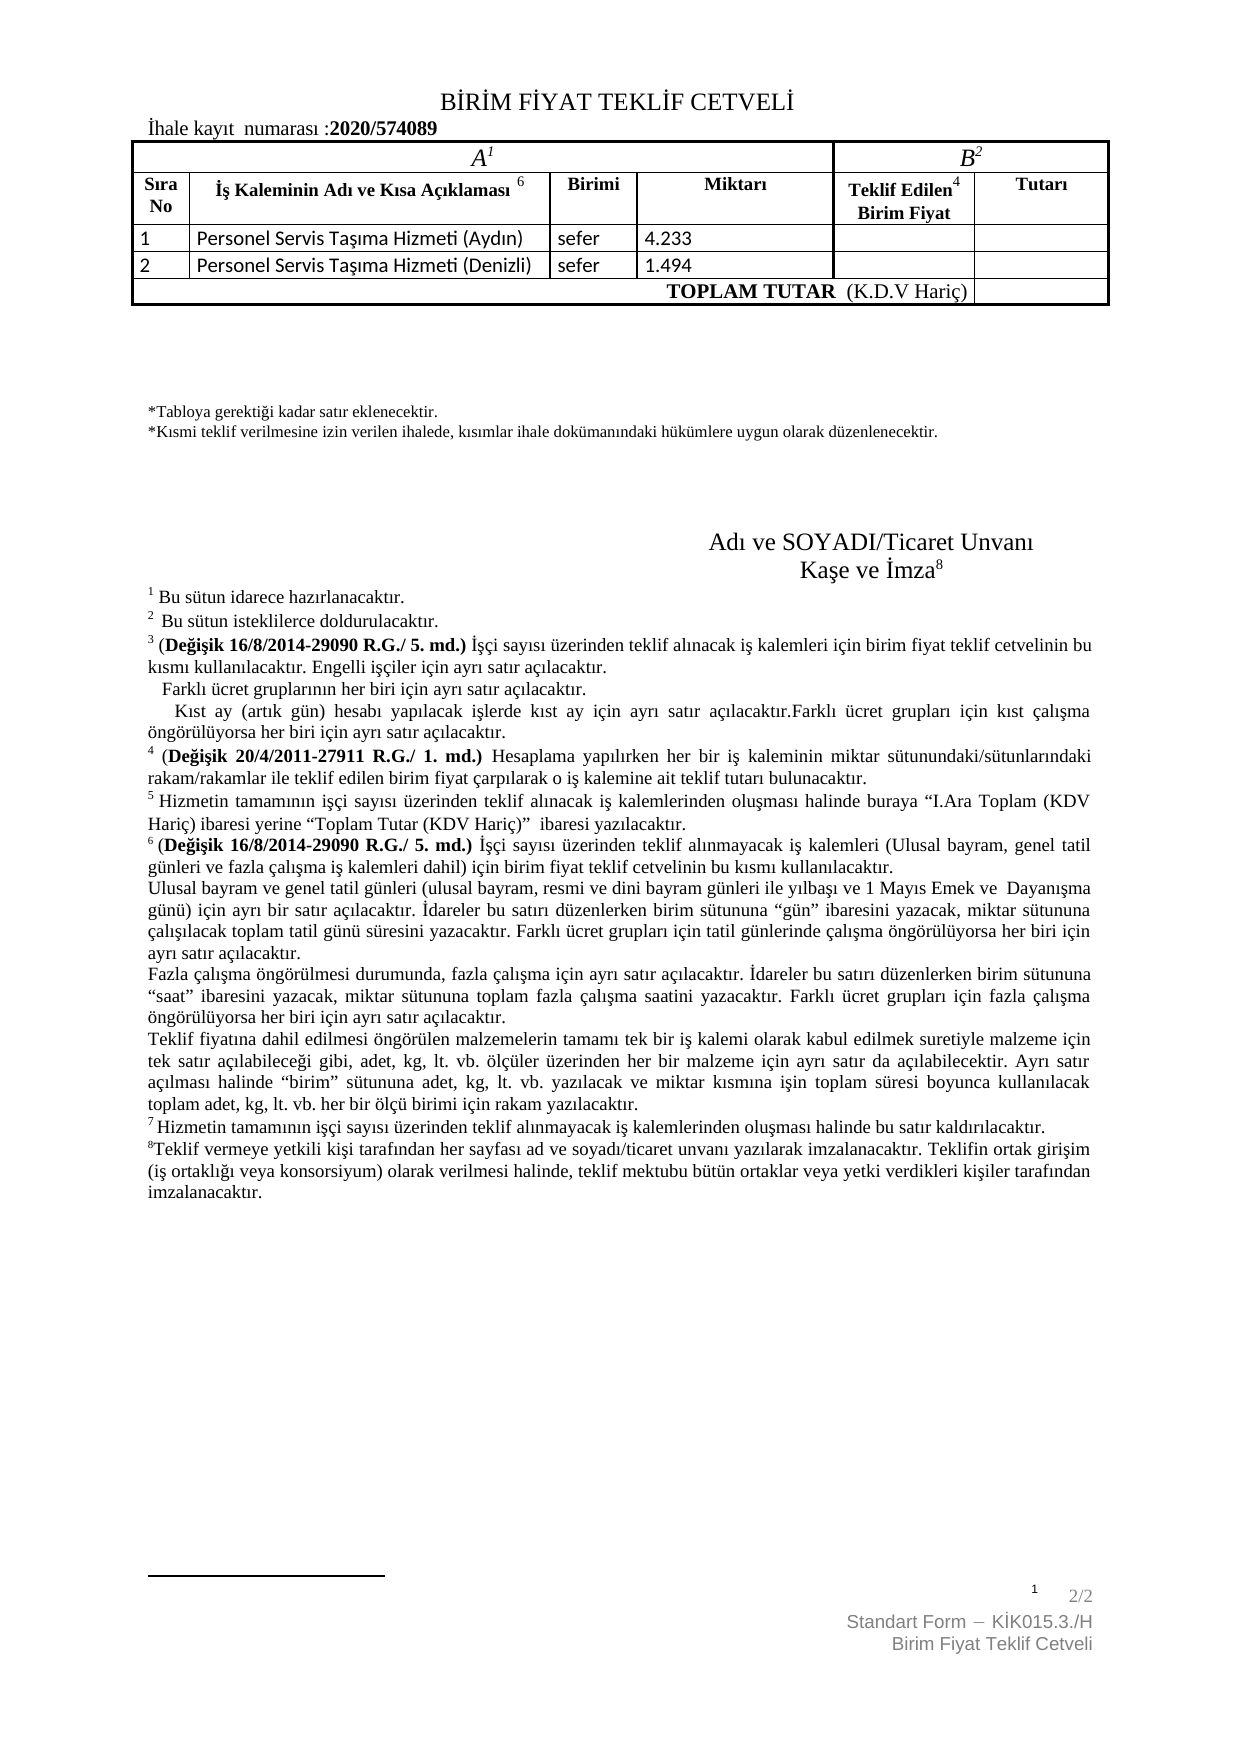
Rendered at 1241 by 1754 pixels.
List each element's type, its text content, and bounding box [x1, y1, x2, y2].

text 6 (Değişik 16/8/2014-29090 R.G./ 5. md.) İşçi sayısı üzerinden teklif alınmayacak iş kalemleri (Ulusal bayram, genel tatil günleri ve fazla çalışma iş kalemleri dahil) için birim fiyat teklif cetvelinin bu kısmı kullanılacaktır. [148, 834, 1093, 877]
text *Kısmi teklif verilmesine izin verilen ihalede, kısımlar ihale dokümanındaki hükümlere uygun olarak düzenlenecektir. [148, 421, 1093, 441]
text İhale kayıt numarası :2020/574089 [148, 116, 1093, 140]
text 5 Hizmetin tamamının işçi sayısı üzerinden teklif alınacak iş kalemlerinden oluşması halinde buraya “I.Ara Toplam (KDV Hariç) ibaresi yerine “Toplam Tutar (KDV Hariç)” ibaresi yazılacaktır. [148, 788, 1093, 834]
table_cell Personel Servis Taşıma Hizmeti (Denizli) [190, 252, 549, 278]
text Kıst ay (artık gün) hesabı yapılacak işlerde kıst ay için ayrı satır açılacaktır.Farklı ücret grupları için kıst çalışma öngörülüyorsa her biri için ayrı satır açılacaktır. [148, 699, 1093, 743]
text 4 (Değişik 20/4/2011-27911 R.G./ 1. md.) Hesaplama yapılırken her bir iş kaleminin miktar sütunundaki/sütunlarındaki rakam/rakamlar ile teklif edilen birim fiyat çarpılarak o iş kalemine ait teklif tutarı bulunacaktır. [148, 743, 1093, 788]
table_header A1 [134, 143, 832, 172]
text BİRİM FİYAT TEKLİF CETVELİ [148, 87, 1093, 116]
table_cell Miktarı [638, 173, 832, 224]
text Fazla çalışma öngörülmesi durumunda, fazla çalışma için ayrı satır açılacaktır. İdareler bu satırı düzenlerken birim sütununa “saat” ibaresini yazacak, miktar sütununa toplam fazla çalışma saatini yazacaktır. Farklı ücret grupları için fazla çalışma öngörülüyorsa her biri için ayrı satır açılacaktır. [148, 963, 1093, 1028]
table_cell Birimi [551, 173, 636, 224]
table_cell [975, 252, 1107, 278]
table_cell 4.233 [638, 225, 832, 251]
table_cell [975, 279, 1107, 303]
text 1 Bu sütun idarece hazırlanacaktır. [148, 584, 1093, 608]
table_cell TOPLAM TUTAR (K.D.V Hariç) [134, 279, 974, 303]
text Teklif fiyatına dahil edilmesi öngörülen malzemelerin tamamı tek bir iş kalemi olarak kabul edilmek suretiyle malzeme için tek satır açılabileceği gibi, adet, kg, lt. vb. ölçüler üzerinden her bir malzeme için ayrı satır da açılabilecektir. Ayrı satır açılması halinde “birim” sütununa adet, kg, lt. vb. yazılacak ve miktar kısmına işin toplam süresi boyunca kullanılacak toplam adet, kg, lt. vb. her bir ölçü birimi için rakam yazılacaktır. [148, 1028, 1093, 1114]
table_cell [975, 225, 1107, 251]
table_cell [835, 225, 974, 251]
table_cell İş Kaleminin Adı ve Kısa Açıklaması 6 [190, 173, 549, 224]
text 3 (Değişik 16/8/2014-29090 R.G./ 5. md.) İşçi sayısı üzerinden teklif alınacak iş kalemleri için birim fiyat teklif cetvelinin bu kısmı kullanılacaktır. Engelli işçiler için ayrı satır açılacaktır. [148, 632, 1093, 678]
table_cell 1 [134, 225, 189, 251]
text *Tabloya gerektiği kadar satır eklenecektir. [148, 402, 1093, 421]
table_cell 1.494 [638, 252, 832, 278]
table_cell sefer [551, 252, 636, 278]
text Adı ve SOYADI/Ticaret Unvanı [650, 527, 1093, 556]
table_cell sefer [551, 225, 636, 251]
table_cell 2 [134, 252, 189, 278]
text 7 Hizmetin tamamının işçi sayısı üzerinden teklif alınmayacak iş kalemlerinden oluşması halinde bu satır kaldırılacaktır. [148, 1114, 1093, 1138]
text 2 Bu sütun isteklilerce doldurulacaktır. [148, 608, 1093, 632]
text Farklı ücret gruplarının her biri için ayrı satır açılacaktır. [148, 678, 1093, 699]
text 8Teklif vermeye yetkili kişi tarafından her sayfası ad ve soyadı/ticaret unvanı yazılarak imzalanacaktır. Teklifin ortak girişim (iş ortaklığı veya konsorsiyum) olarak verilmesi halinde, teklif mektubu bütün ortaklar veya yetki verdikleri kişiler tarafından imzalanacaktır. [148, 1138, 1093, 1203]
table_cell Sıra No [134, 173, 189, 224]
table_cell [835, 252, 974, 278]
table_cell Personel Servis Taşıma Hizmeti (Aydın) [190, 225, 549, 251]
table_cell Tutarı [975, 173, 1107, 224]
table_header B2 [835, 143, 1107, 172]
table_cell Teklif Edilen4 Birim Fiyat [835, 173, 974, 224]
text Ulusal bayram ve genel tatil günleri (ulusal bayram, resmi ve dini bayram günleri ile yılbaşı ve 1 Mayıs Emek ve Dayanışma günü) için ayrı bir satır açılacaktır. İdareler bu satırı düzenlerken birim sütununa “gün” ibaresini yazacak, miktar sütununa çalışılacak toplam tatil günü süresini yazacaktır. Farklı ücret grupları için tatil günlerinde çalışma öngörülüyorsa her biri için ayrı satır açılacaktır. [148, 877, 1093, 963]
text Kaşe ve İmza8 [650, 556, 1093, 584]
